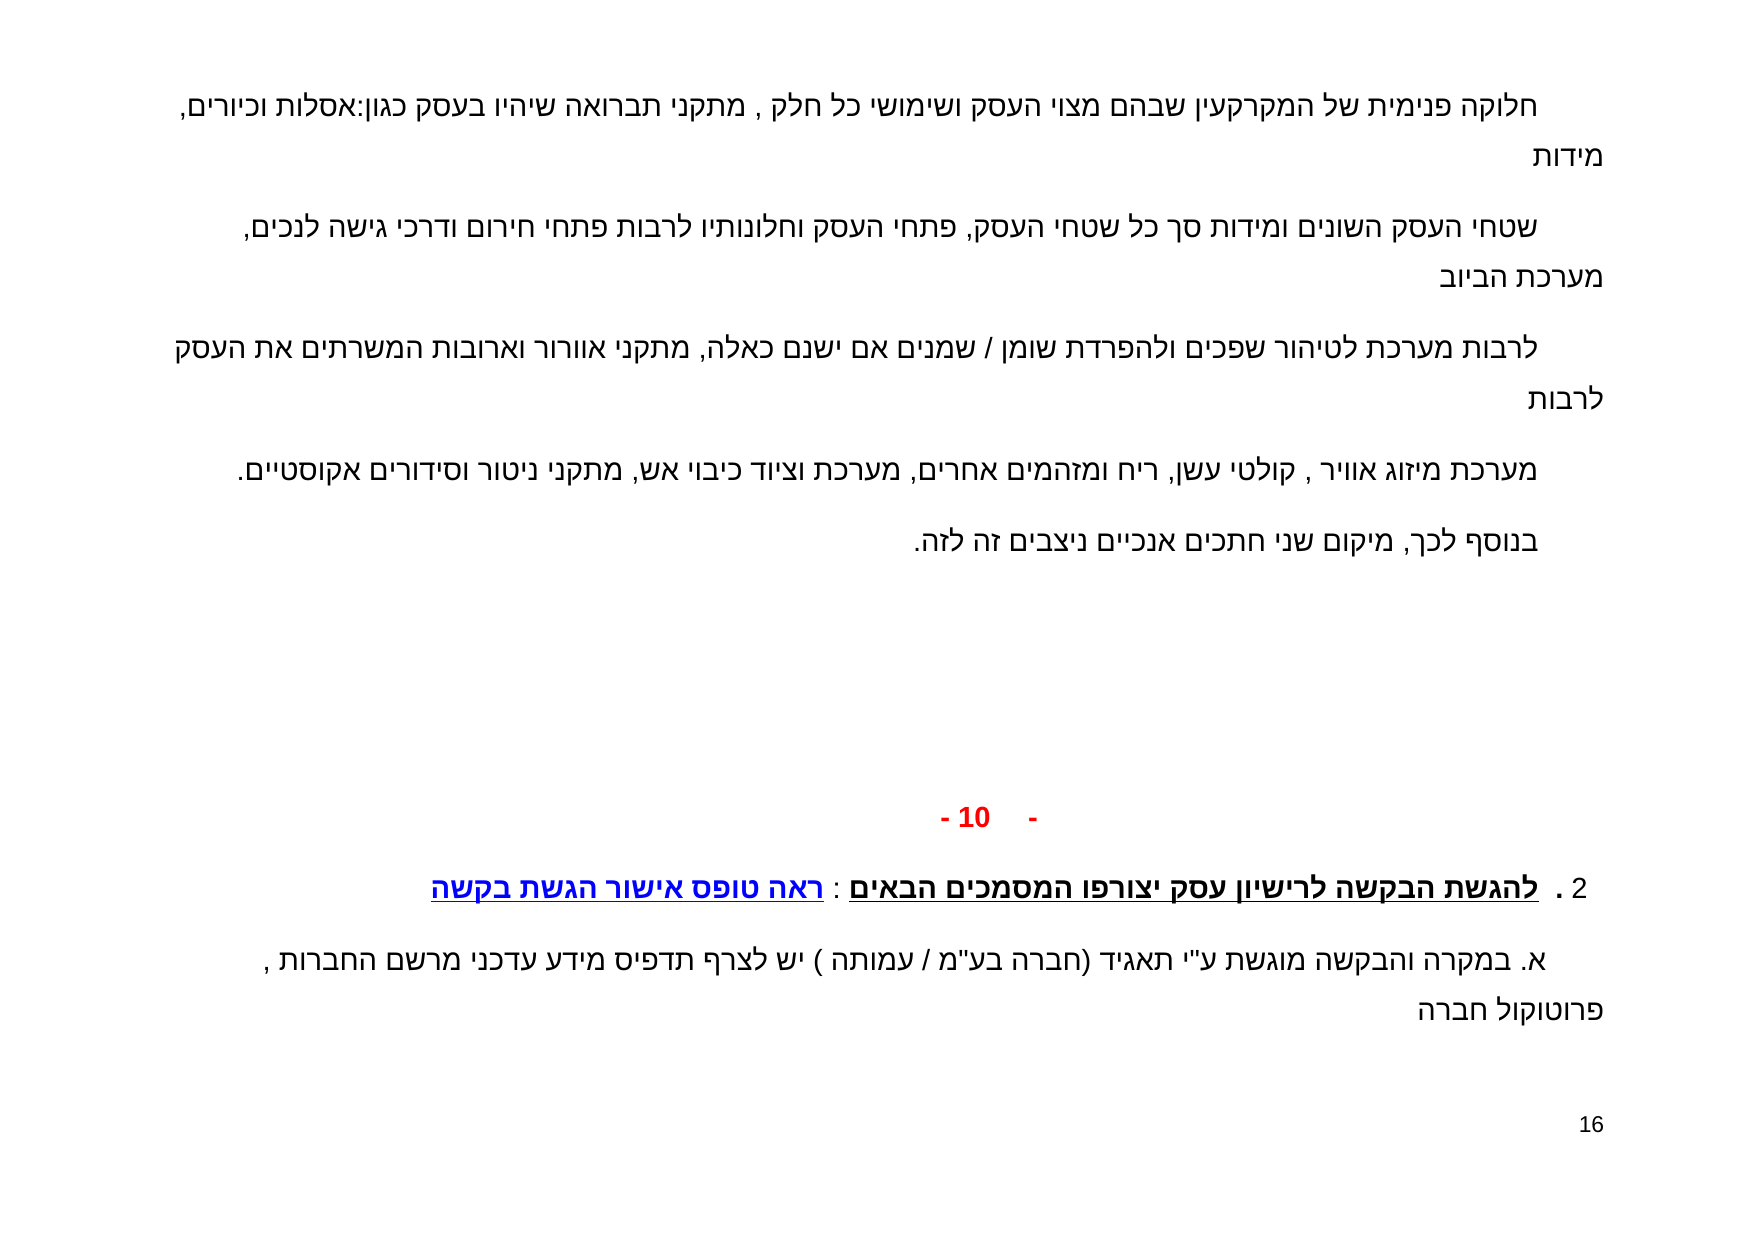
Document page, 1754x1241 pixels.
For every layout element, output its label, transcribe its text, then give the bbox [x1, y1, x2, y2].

text מערכת מיזוג אוויר , קולטי עשן, ריח ומזהמים אחרים, מערכת וציוד כיבוי אש, מתקני ניטור וסידורים אקוסטיים. [150, 453, 1604, 487]
text בנוסף לכך, מיקום שני חתכים אנכיים ניצבים זה לזה. [150, 524, 1604, 558]
text חלוקה פנימית של המקרקעין שבהם מצוי העסק ושימושי כל חלק , מתקני תברואה שיהיו בעסק כגון:אסלות וכיורים,מידות [150, 89, 1604, 172]
text שטחי העסק השונים ומידות סך כל שטחי העסק, פתחי העסק וחלונותיו לרבות פתחי חירום ודרכי גישה לנכים, מערכת הביוב [150, 210, 1604, 294]
text לרבות מערכת לטיהור שפכים ולהפרדת שומן / שמנים אם ישנם כאלה, מתקני אוורור וארובות המשרתים את העסק לרבות [150, 332, 1604, 415]
text א. במקרה והבקשה מוגשת ע"י תאגיד (חברה בע"מ / עמותה ) יש לצרף תדפיס מידע עדכני מרשם החברות , פרוטוקול חברה [150, 943, 1604, 1027]
text 2 . להגשת הבקשה לרישיון עסק יצורפו המסמכים הבאים : ראה טופס אישור הגשת בקשה [150, 872, 1604, 905]
list 10 - [150, 800, 1028, 834]
